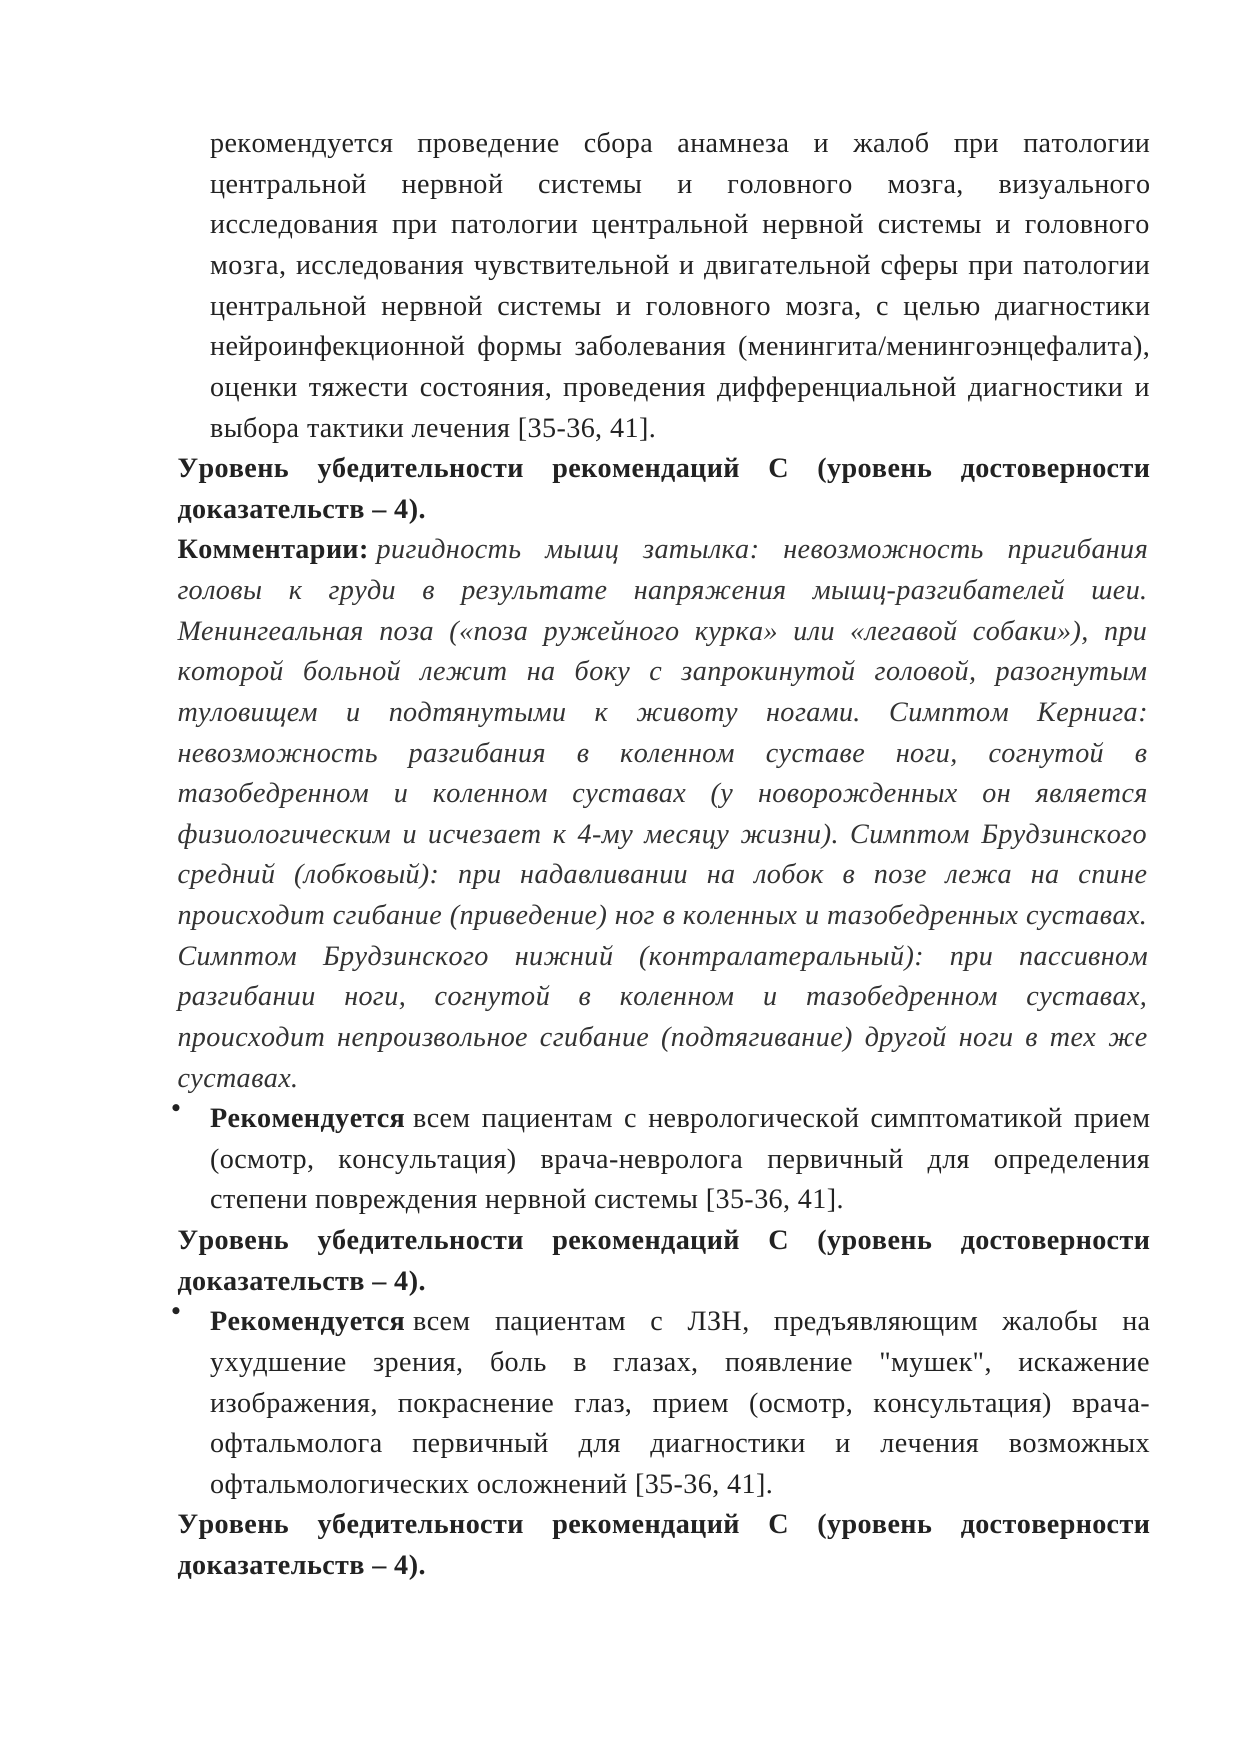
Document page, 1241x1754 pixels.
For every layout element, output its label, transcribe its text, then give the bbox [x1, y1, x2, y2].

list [172, 118, 1152, 443]
list Рекомендуется всем пациентам с ЛЗН, предъявляющим жалобы на ухудшение зрения, боль в глазах, появление "мушек", искажение изображения, покраснение глаз, прием (осмотр, консультация) врача-офтальмолога первичный для диагностики и лечения возможных офтальмологических осложнений [35-36, 41]. [172, 1296, 1152, 1499]
text Уровень убедительности рекомендаций C (уровень достоверности доказательств – 4). [177, 1215, 1152, 1296]
text Уровень убедительности рекомендаций C (уровень достоверности доказательств – 4). [177, 1499, 1152, 1581]
text Комментарии: ригидность мышц затылка: невозможность пригибания головы к груди в результате напряжения мышц-разгибателей шеи. Менингеальная поза («поза ружейного курка» или «легавой собаки»), при которой больной лежит на боку с запрокинутой головой, разогнутым туловищем и подтянутыми к животу ногами. Симптом Кернига: невозможность разгибания в коленном суставе ноги, согнутой в тазобедренном и коленном суставах (у новорожденных он является физиологическим и исчезает к 4-му месяцу жизни). Симптом Брудзинского средний (лобковый): при надавливании на лобок в позе лежа на спине происходит сгибание (приведение) ног в коленных и тазобедренных суставах. Симптом Брудзинского нижний (контралатеральный): при пассивном разгибании ноги, согнутой в коленном и тазобедренном суставах, происходит непроизвольное сгибание (подтягивание) другой ноги в тех же суставах. [177, 524, 1152, 1093]
list Рекомендуется всем пациентам с неврологической симптоматикой прием (осмотр, консультация) врача-невролога первичный для определения степени повреждения нервной системы [35-36, 41]. [172, 1093, 1152, 1215]
text Уровень убедительности рекомендаций C (уровень достоверности доказательств – 4). [177, 443, 1152, 524]
